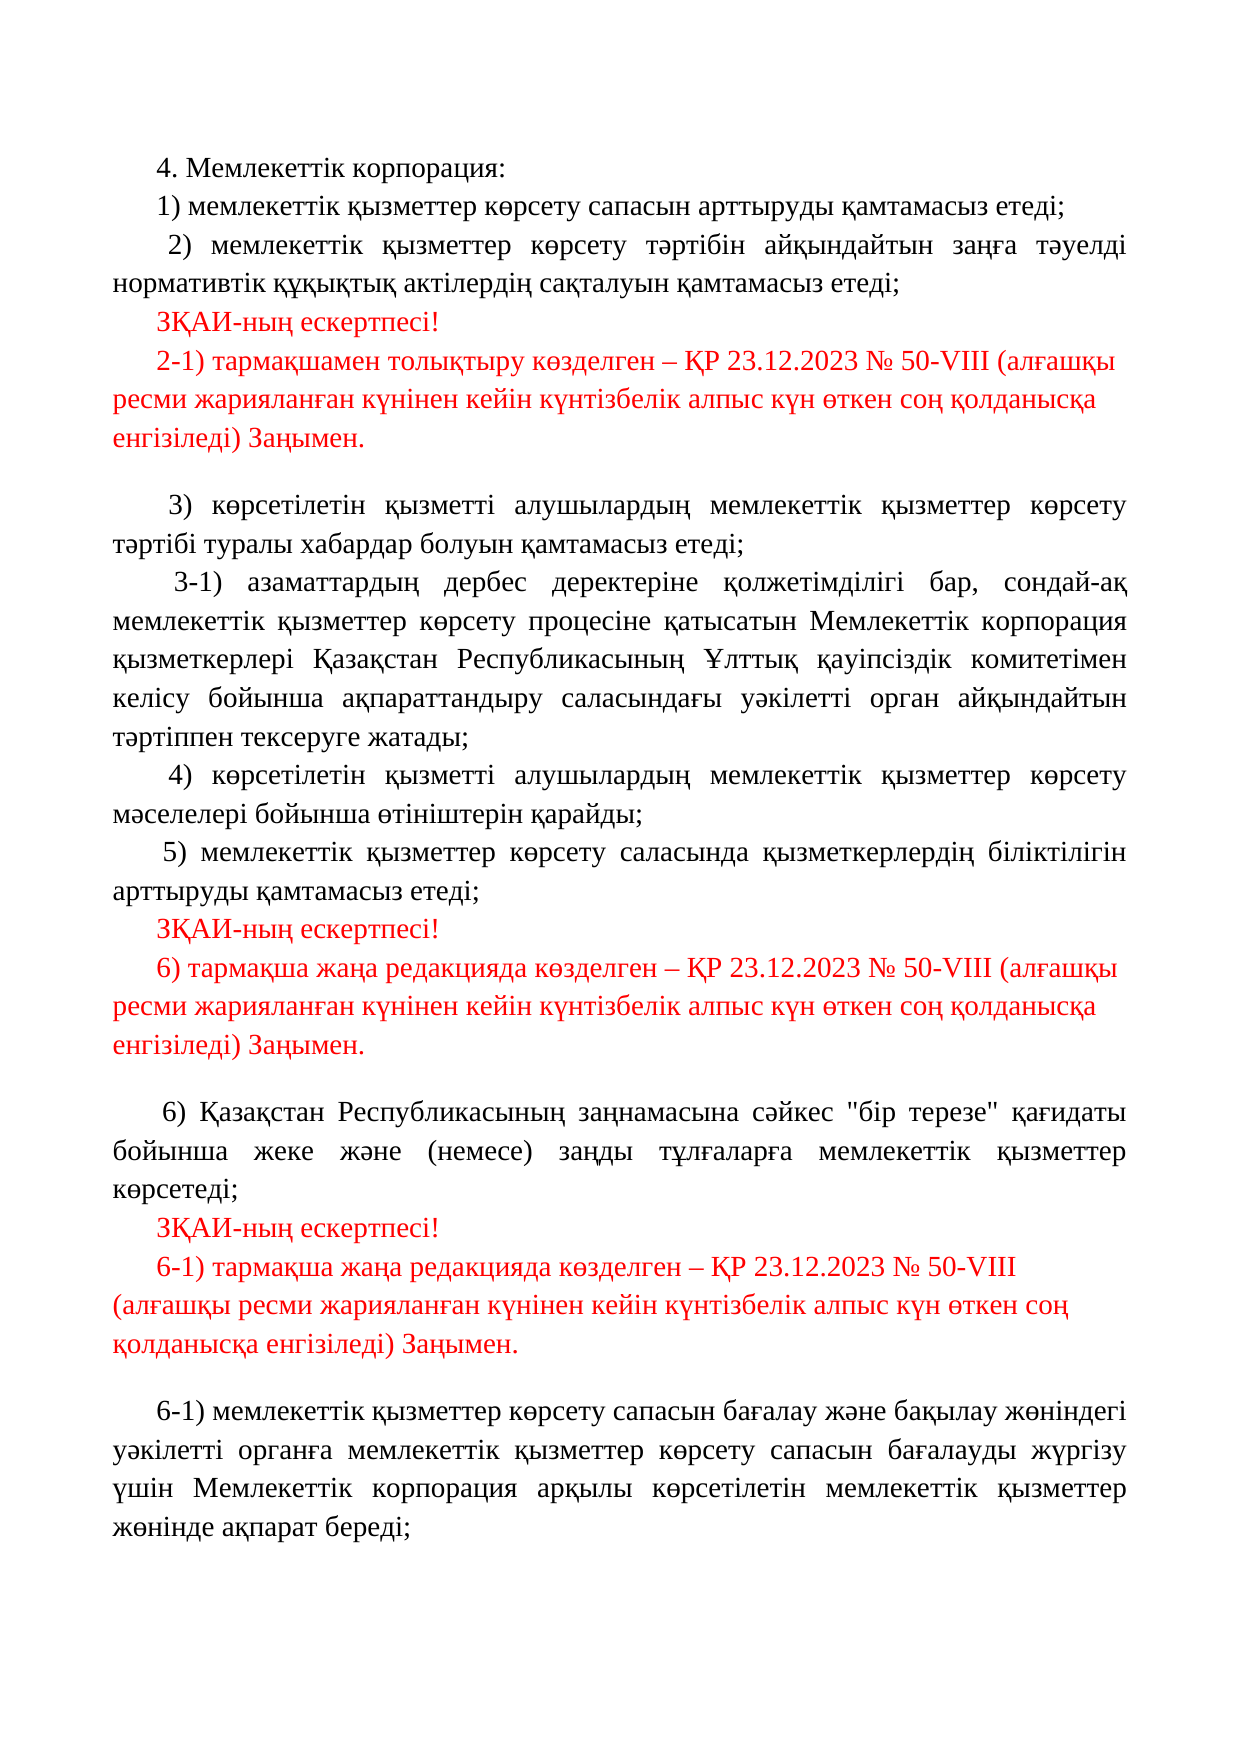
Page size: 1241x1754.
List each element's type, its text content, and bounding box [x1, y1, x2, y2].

text ЗҚАИ-ның ескертпесі! 6) тармақша жаңа редакцияда көзделген – ҚР 23.12.2023 № 50-VIII (алғашқы ресми жарияланған күнінен кейін күнтізбелік алпыс күн өткен соң қолданысқа енгізіледі) Заңымен. [112, 911, 1128, 1091]
text 3) көрсетілетін қызметті алушылардың мемлекеттік қызметтер көрсету тәртібі туралы хабардар болуын қамтамасыз етеді; [112, 487, 1128, 559]
text 4. Мемлекеттік корпорация: [112, 150, 1128, 183]
text 5) мемлекеттік қызметтер көрсету саласында қызметкерлердің біліктілігін арттыруды қамтамасыз етеді; [112, 834, 1128, 906]
text 3-1) азаматтардың дербес деректеріне қолжетімділігі бар, сондай-ақ мемлекеттік қызметтер көрсету процесіне қатысатын Мемлекеттік корпорация қызметкерлері Қазақстан Республикасының Ұлттық қауіпсіздік комитетімен келісу бойынша ақпараттандыру саласындағы уәкілетті орган айқындайтын тәртіппен тексеруге жатады; [112, 564, 1128, 752]
text ЗҚАИ-ның ескертпесі! 6-1) тармақша жаңа редакцияда көзделген – ҚР 23.12.2023 № 50-VIII (алғашқы ресми жарияланған күнінен кейін күнтізбелік алпыс күн өткен соң қолданысқа енгізіледі) Заңымен. [112, 1210, 1128, 1389]
text 4) көрсетілетін қызметті алушылардың мемлекеттік қызметтер көрсету мәселелері бойынша өтініштерін қарайды; [112, 757, 1128, 829]
text 1) мемлекеттік қызметтер көрсету сапасын арттыруды қамтамасыз етеді; [112, 188, 1128, 222]
text 2) мемлекеттік қызметтер көрсету тәртібін айқындайтын заңға тәуелді нормативтік құқықтық актілердің сақталуын қамтамасыз етеді; [112, 227, 1128, 299]
text 6-1) мемлекеттік қызметтер көрсету сапасын бағалау және бақылау жөніндегі уәкілетті органға мемлекеттік қызметтер көрсету сапасын бағалауды жүргізу үшін Мемлекеттік корпорация арқылы көрсетілетін мемлекеттік қызметтер жөнінде ақпарат береді; [112, 1393, 1128, 1543]
text ЗҚАИ-ның ескертпесі! 2-1) тармақшамен толықтыру көзделген – ҚР 23.12.2023 № 50-VIII (алғашқы ресми жарияланған күнінен кейін күнтізбелік алпыс күн өткен соң қолданысқа енгізіледі) Заңымен. [112, 304, 1128, 483]
text 6) Қазақстан Республикасының заңнамасына сәйкес "бір терезе" қағидаты бойынша жеке және (немесе) заңды тұлғаларға мемлекеттік қызметтер көрсетеді; [112, 1094, 1128, 1205]
